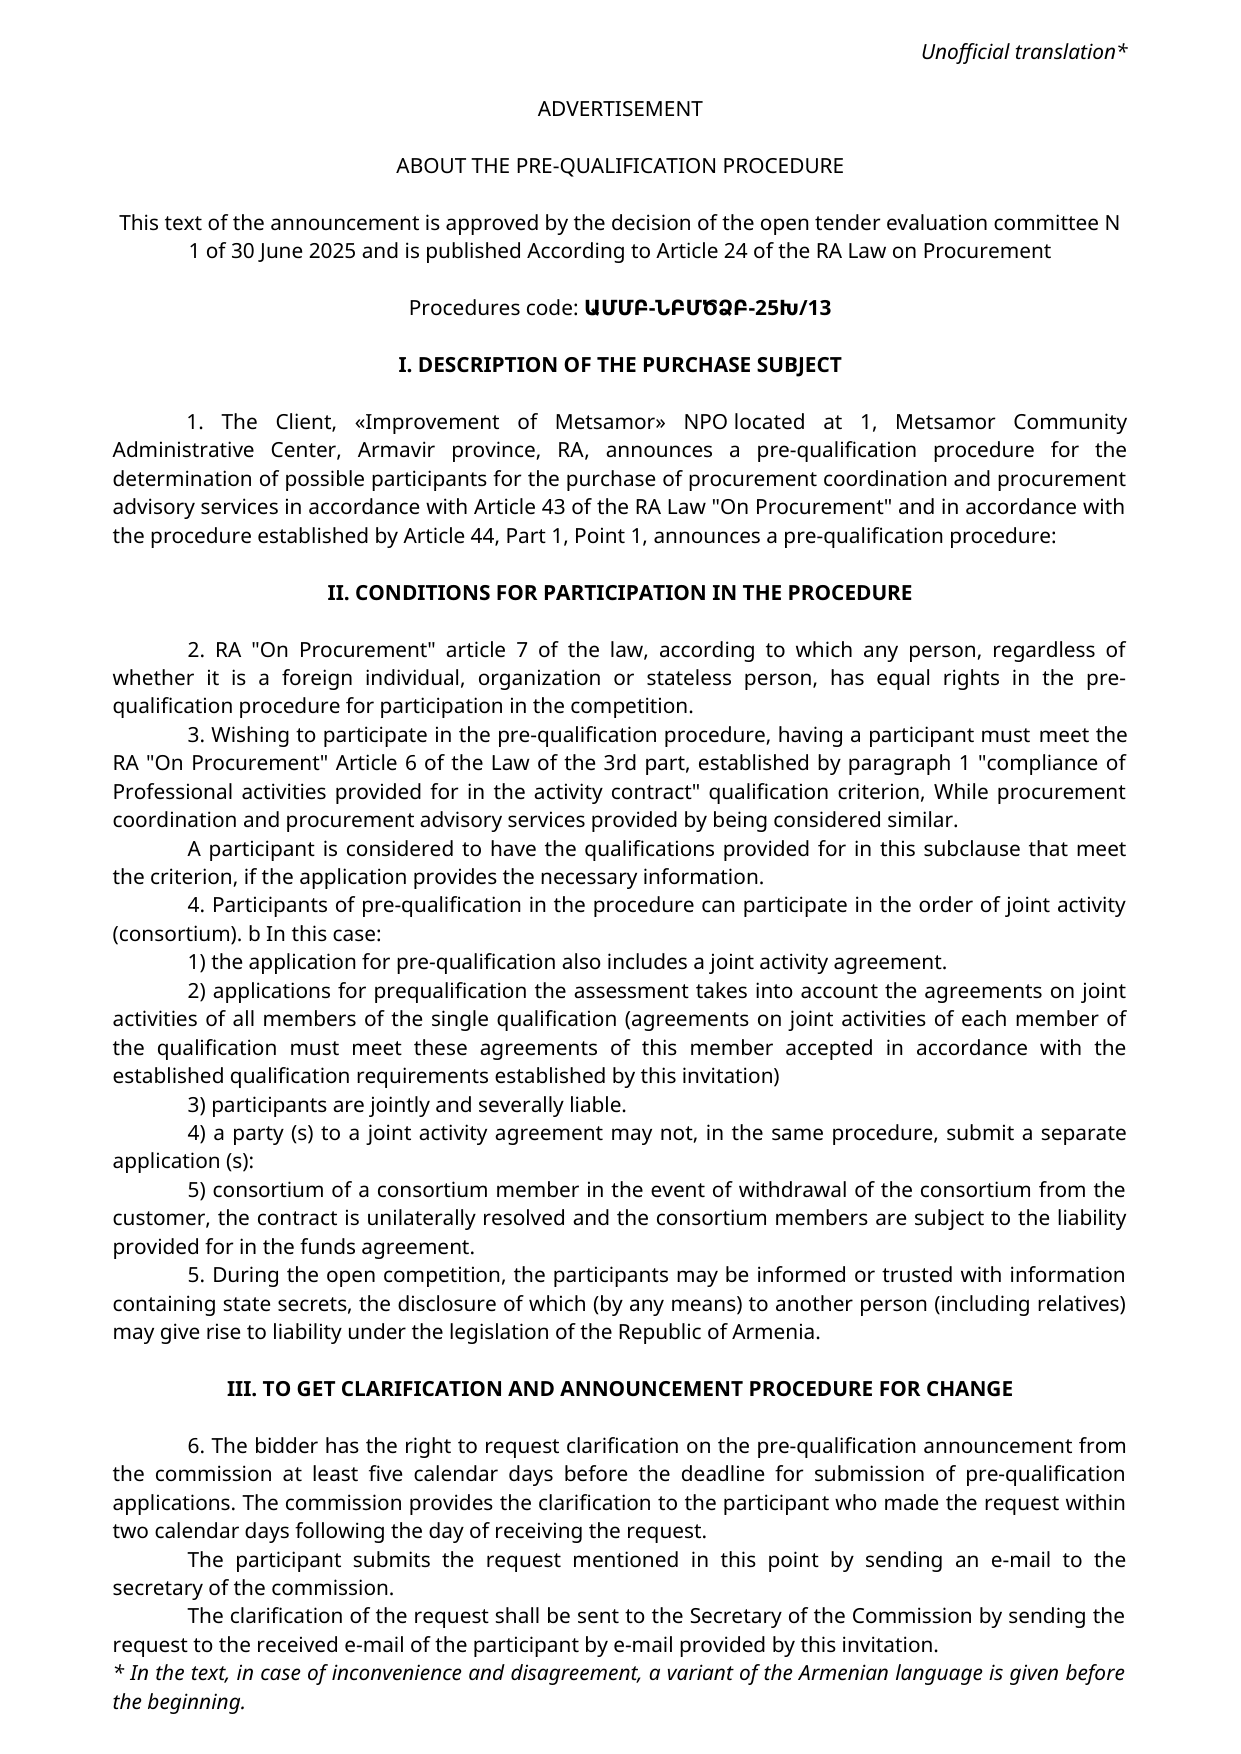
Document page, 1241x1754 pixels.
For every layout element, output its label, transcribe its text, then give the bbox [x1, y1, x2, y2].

text 4) a party (s) to a joint activity agreement may not, in the same procedure, submit a separate application (s): [112, 1118, 1128, 1175]
text 1. The Client, «Improvement of Metsamor» NPO located at 1, Metsamor Community Administrative Center, Armavir province, RA, announces a pre-qualification procedure for the determination of possible participants for the purchase of procurement coordination and procurement advisory services in accordance with Article 43 of the RA Law "On Procurement" and in accordance with the procedure established by Article 44, Part 1, Point 1, announces a pre-qualification procedure: [112, 407, 1128, 549]
text The participant submits the request mentioned in this point by sending an e-mail to the secretary of the commission. [112, 1545, 1128, 1602]
text 2) applications for prequalification the assessment takes into account the agreements on joint activities of all members of the single qualification (agreements on joint activities of each member of the qualification must meet these agreements of this member accepted in accordance with the established qualification requirements established by this invitation) [112, 976, 1128, 1090]
text This text of the announcement is approved by the decision of the open tender evaluation committee N 1 of 30 June 2025 and is published According to Article 24 of the RA Law on Procurement [112, 208, 1128, 265]
text III. TO GET CLARIFICATION AND ANNOUNCEMENT PROCEDURE FOR CHANGE [112, 1374, 1128, 1402]
text I. DESCRIPTION OF THE PURCHASE SUBJECT [112, 350, 1128, 379]
text II. CONDITIONS FOR PARTICIPATION IN THE PROCEDURE [112, 578, 1128, 606]
text 3) participants are jointly and severally liable. [112, 1090, 1128, 1118]
text 3. Wishing to participate in the pre-qualification procedure, having a participant must meet the RA "On Procurement" Article 6 of the Law of the 3rd part, established by paragraph 1 "compliance of Professional activities provided for in the activity contract" qualification criterion, While procurement coordination and procurement advisory services provided by being considered similar. [112, 720, 1128, 834]
text 5. During the open competition, the participants may be informed or trusted with information containing state secrets, the disclosure of which (by any means) to another person (including relatives) may give rise to liability under the legislation of the Republic of Armenia. [112, 1260, 1128, 1346]
text ABOUT THE PRE-QUALIFICATION PROCEDURE [112, 151, 1128, 180]
text Unofficial translation* [112, 37, 1128, 66]
text Procedures code: ԱՄՄԲ-ՆԲՄԾՁԲ-25Խ/13 [112, 293, 1128, 322]
text 4. Participants of pre-qualification in the procedure can participate in the order of joint activity (consortium). b In this case: [112, 891, 1128, 947]
text 5) consortium of a consortium member in the event of withdrawal of the consortium from the customer, the contract is unilaterally resolved and the consortium members are subject to the liability provided for in the funds agreement. [112, 1175, 1128, 1260]
text 6. The bidder has the right to request clarification on the pre-qualification announcement from the commission at least five calendar days before the deadline for submission of pre-qualification applications. The commission provides the clarification to the participant who made the request within two calendar days following the day of receiving the request. [112, 1431, 1128, 1545]
text 2. RA "On Procurement" article 7 of the law, according to which any person, regardless of whether it is a foreign individual, organization or stateless person, has equal rights in the pre-qualification procedure for participation in the competition. [112, 635, 1128, 720]
text 1) the application for pre-qualification also includes a joint activity agreement. [112, 947, 1128, 976]
text A participant is considered to have the qualifications provided for in this subclause that meet the criterion, if the application provides the necessary information. [112, 834, 1128, 891]
text ADVERTISEMENT [112, 94, 1128, 123]
text The clarification of the request shall be sent to the Secretary of the Commission by sending the request to the received e-mail of the participant by e-mail provided by this invitation. [112, 1602, 1128, 1658]
